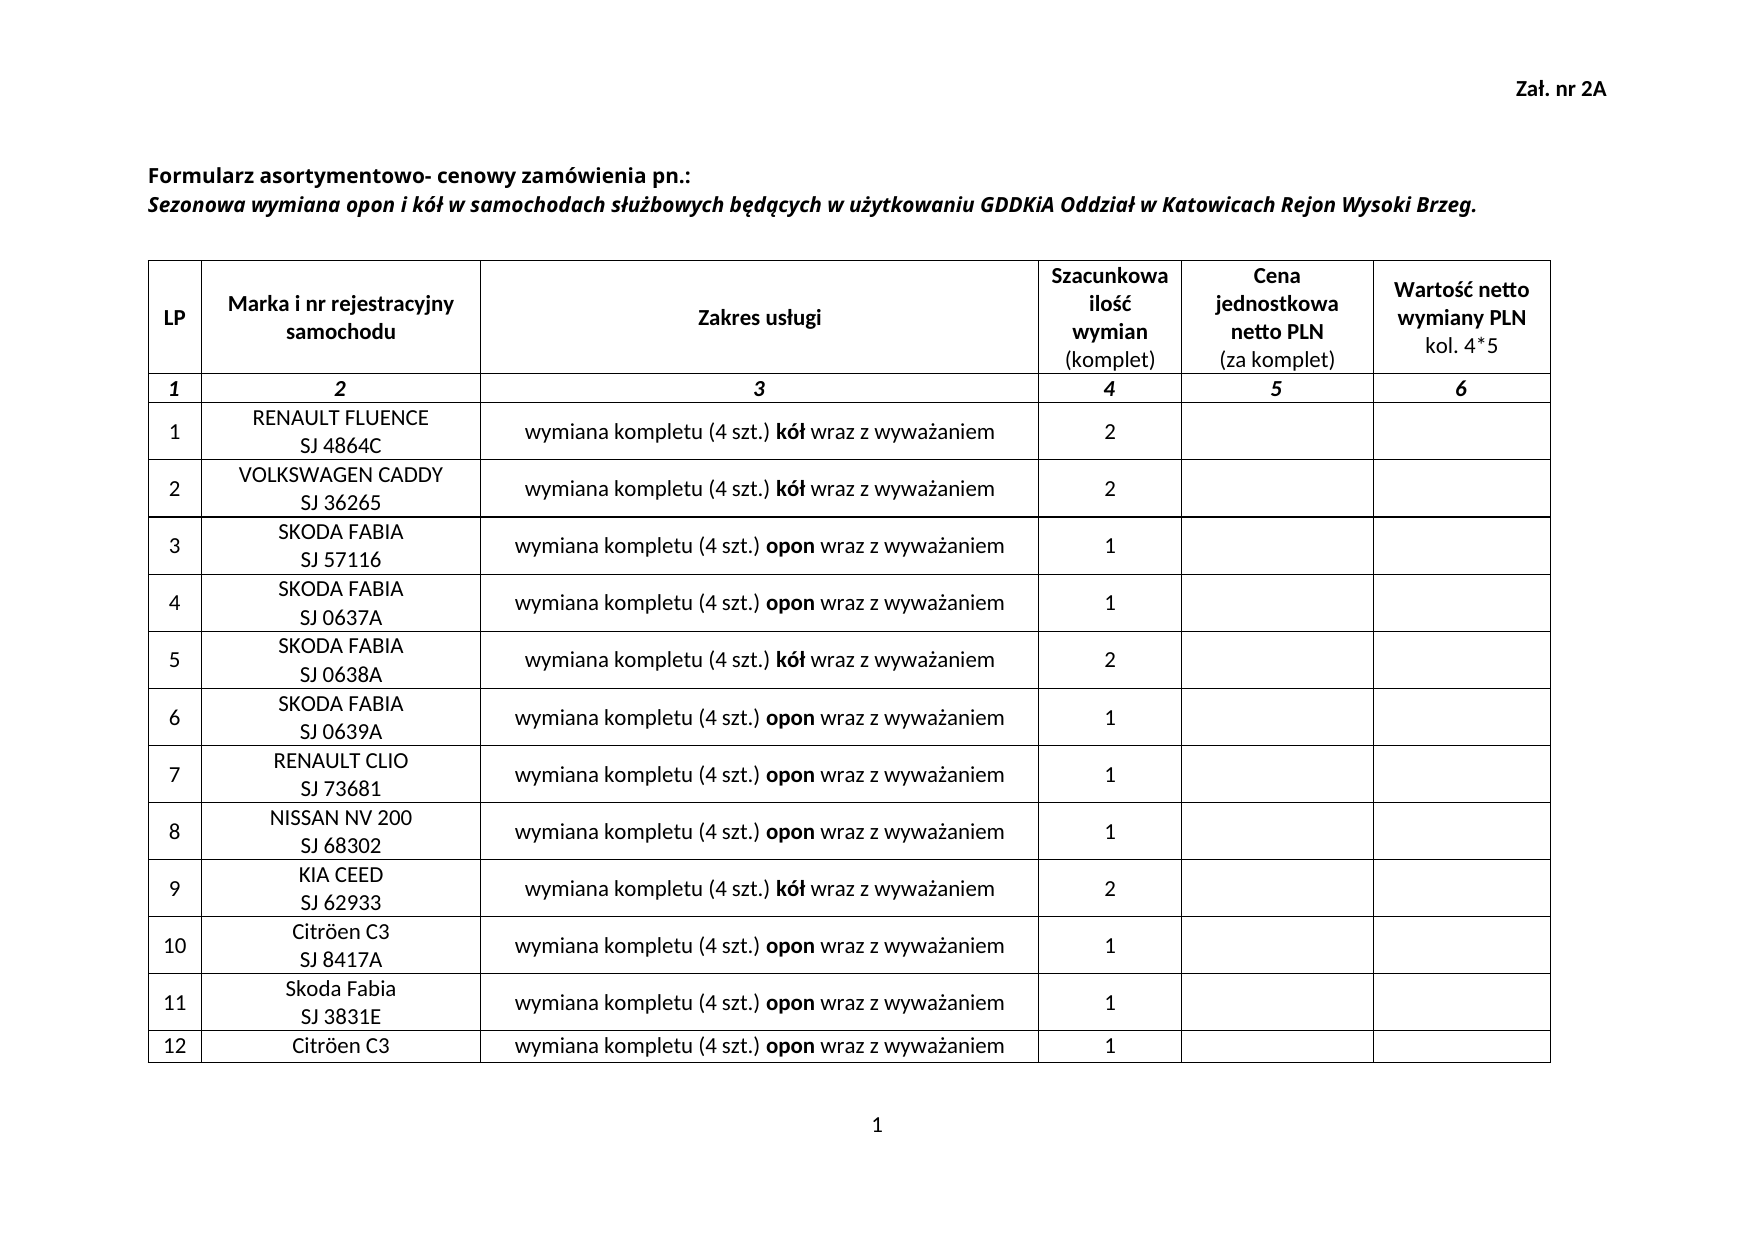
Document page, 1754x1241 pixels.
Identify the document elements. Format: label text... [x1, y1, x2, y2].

table_cell Skoda Fabia SJ 3831E [202, 974, 480, 1030]
table_cell [1374, 518, 1550, 573]
table_cell [1374, 460, 1550, 516]
table_cell 3 [149, 518, 201, 573]
table_cell 9 [149, 860, 201, 916]
table_cell [1374, 746, 1550, 802]
table_cell RENAULT CLIO SJ 73681 [202, 746, 480, 802]
table_cell 1 [1039, 689, 1181, 745]
table_cell 1 [1039, 917, 1181, 973]
table_cell 6 [149, 689, 201, 745]
table_cell 8 [149, 803, 201, 859]
text Sezonowa wymiana opon i kół w samochodach służbowych będących w użytkowaniu GDDKiA Oddział w Katowicach Rejon Wysoki Brzeg. [148, 189, 1606, 218]
table_cell 1 [1039, 1031, 1181, 1062]
table_cell KIA CEED SJ 62933 [202, 860, 480, 916]
table_cell wymiana kompletu (4 szt.) kół wraz z wyważaniem [481, 403, 1038, 459]
table_cell 1 [1039, 974, 1181, 1030]
table_cell 4 [149, 575, 201, 631]
table_cell 2 [149, 460, 201, 516]
table_cell [1374, 689, 1550, 745]
table_cell 5 [149, 632, 201, 688]
table_cell 1 [149, 403, 201, 459]
table_cell 7 [149, 746, 201, 802]
table_header Wartość netto wymiany PLN kol. 4*5 [1374, 261, 1550, 373]
table_cell 12 [149, 1031, 201, 1062]
table_header Marka i nr rejestracyjny samochodu [202, 261, 480, 373]
table_cell 2 [1039, 403, 1181, 459]
table_cell [1182, 803, 1373, 859]
table_cell 5 [1182, 374, 1373, 402]
table_cell Citröen C3 SJ8419A [202, 1031, 480, 1062]
table_cell 1 [1039, 803, 1181, 859]
table_cell VOLKSWAGEN CADDY SJ 36265 [202, 460, 480, 516]
table_cell 1 [1039, 518, 1181, 573]
table_cell wymiana kompletu (4 szt.) opon wraz z wyważaniem [481, 689, 1038, 745]
table_header Szacunkowa ilość wymian (komplet) [1039, 261, 1181, 373]
table_cell [1182, 403, 1373, 459]
table_cell 11 [149, 974, 201, 1030]
table_cell [1182, 1031, 1373, 1062]
table_cell SKODA FABIA SJ 0638A [202, 632, 480, 688]
table_cell [1182, 689, 1373, 745]
table_cell wymiana kompletu (4 szt.) opon wraz z wyważaniem [481, 746, 1038, 802]
table_cell 2 [1039, 860, 1181, 916]
table_cell wymiana kompletu (4 szt.) kół wraz z wyważaniem [481, 632, 1038, 688]
table_cell SKODA FABIA SJ 57116 [202, 518, 480, 573]
table_cell Citröen C3 SJ 8417A [202, 917, 480, 973]
table_cell SKODA FABIA SJ 0639A [202, 689, 480, 745]
table_header Cena jednostkowa netto PLN (za komplet) [1182, 261, 1373, 373]
table_cell 4 [1039, 374, 1181, 402]
table_cell [1182, 518, 1373, 573]
table_cell 2 [1039, 460, 1181, 516]
table_cell [1182, 746, 1373, 802]
table_cell [1374, 575, 1550, 631]
table_cell wymiana kompletu (4 szt.) kół wraz z wyważaniem [481, 460, 1038, 516]
table_cell RENAULT FLUENCE SJ 4864C [202, 403, 480, 459]
table_cell wymiana kompletu (4 szt.) opon wraz z wyważaniem [481, 575, 1038, 631]
table_cell SKODA FABIA SJ 0637A [202, 575, 480, 631]
table_header LP [149, 261, 201, 373]
table_cell 10 [149, 917, 201, 973]
table_cell [1182, 632, 1373, 688]
table_cell [1374, 974, 1550, 1030]
table_cell [1374, 803, 1550, 859]
table_cell [1182, 460, 1373, 516]
table_cell 1 [1039, 746, 1181, 802]
table_cell [1374, 403, 1550, 459]
table_cell 2 [202, 374, 480, 402]
table_cell [1374, 860, 1550, 916]
table_cell wymiana kompletu (4 szt.) opon wraz z wyważaniem [481, 803, 1038, 859]
table_cell 1 [1039, 575, 1181, 631]
table_cell [1374, 632, 1550, 688]
table_cell 2 [1039, 632, 1181, 688]
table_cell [481, 917, 1038, 973]
table_cell 3 [481, 374, 1038, 402]
table_cell [1374, 1031, 1550, 1062]
table_cell wymiana kompletu (4 szt.) opon wraz z wyważaniem [481, 518, 1038, 573]
table_cell [1182, 917, 1373, 973]
table_cell [1182, 974, 1373, 1030]
table_cell NISSAN NV 200 SJ 68302 [202, 803, 480, 859]
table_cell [481, 974, 1038, 1030]
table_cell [481, 1031, 1038, 1062]
table_cell [1182, 575, 1373, 631]
table_cell [1182, 860, 1373, 916]
table_cell 1 [149, 374, 201, 402]
table_cell [1374, 917, 1550, 973]
table_cell 6 [1374, 374, 1550, 402]
table_header Zakres usługi [481, 261, 1038, 373]
text Formularz asortymentowo- cenowy zamówienia pn.: [148, 160, 1606, 189]
table_cell wymiana kompletu (4 szt.) kół wraz z wyważaniem [481, 860, 1038, 916]
